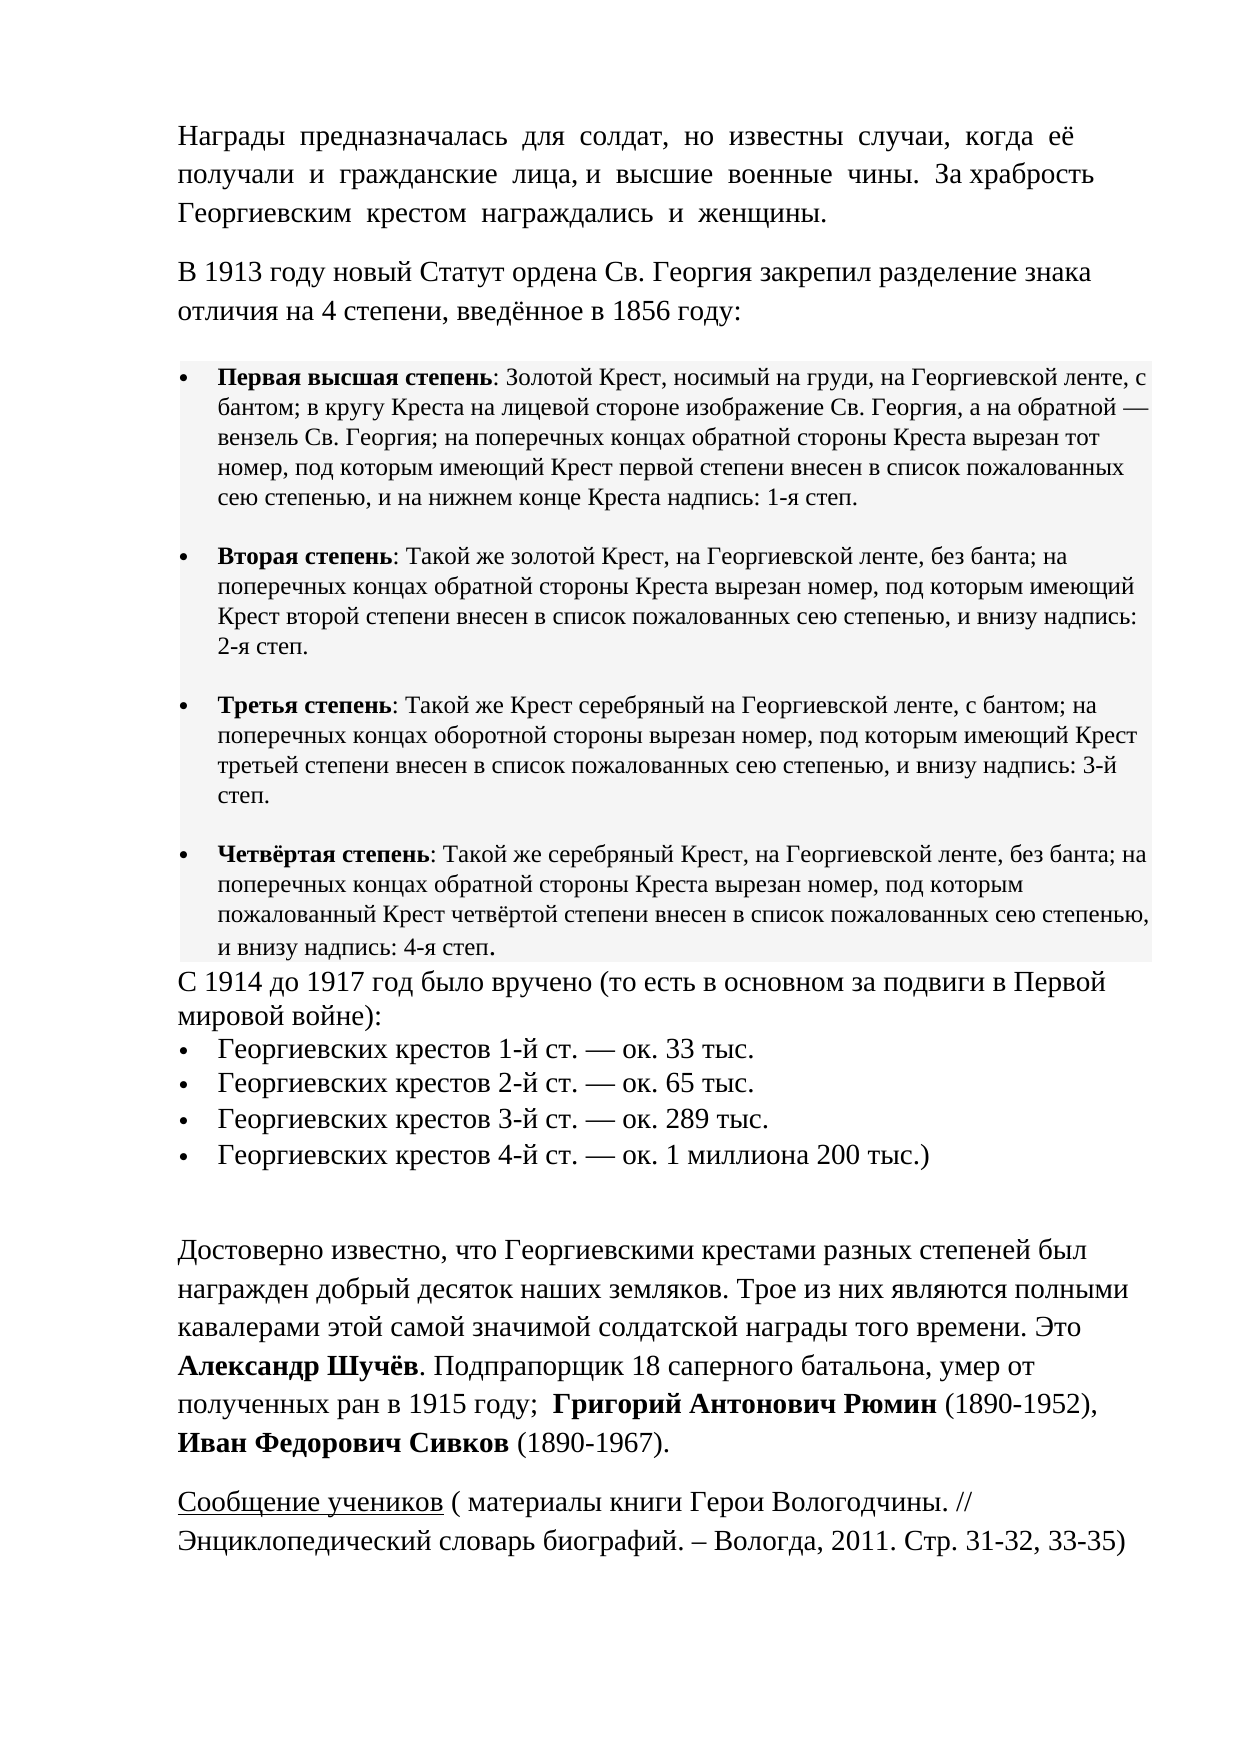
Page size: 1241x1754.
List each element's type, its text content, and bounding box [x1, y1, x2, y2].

list Четвёртая степень: Такой же серебряный Крест, на Георгиевской ленте, без банта; на поперечных концах обратной стороны Креста вырезан номер, под которым пожалованный Крест четвёртой степени внесен в список пожалованных сею степенью, и внизу надпись: 4-я степ. [180, 838, 1152, 962]
text Награды предназначалась для солдат, но известны случаи, когда её получали и гражданские лица, и высшие военные чины. За храбрость Георгиевским крестом награждались и женщины. [177, 118, 1152, 229]
list Георгиевских крестов 3-й ст. — ок. 289 тыс. [180, 1101, 1152, 1134]
list Георгиевских крестов 1-й ст. — ок. 33 тыс. [180, 1031, 1152, 1065]
text Сообщение учеников ( материалы книги Герои Вологодчины. // Энциклопедический словарь биографий. – Вологда, 2011. Стр. 31-32, 33-35) [177, 1484, 1152, 1557]
list Вторая степень: Такой же золотой Крест, на Георгиевской ленте, без банта; на поперечных концах обратной стороны Креста вырезан номер, под которым имеющий Крест второй степени внесен в список пожалованных сею степенью, и внизу надпись: 2-я степ. [180, 540, 1152, 660]
text В 1913 году новый Статут ордена Св. Георгия закрепил разделение знака отличия на 4 степени, введённое в 1856 году: [177, 254, 1152, 327]
list Георгиевских крестов 2-й ст. — ок. 65 тыс. [180, 1065, 1152, 1098]
text С 1914 до 1917 год было вручено (то есть в основном за подвиги в Первой мировой войне): [177, 964, 1152, 1031]
list Третья степень: Такой же Крест серебряный на Георгиевской ленте, с бантом; на поперечных концах оборотной стороны вырезан номер, под которым имеющий Крест третьей степени внесен в список пожалованных сею степенью, и внизу надпись: 3-й степ. [180, 689, 1152, 809]
text Достоверно известно, что Георгиевскими крестами разных степеней был награжден добрый десяток наших земляков. Трое из них являются полными кавалерами этой самой значимой солдатской награды того времени. Это Александр Шучёв. Подпрапорщик 18 саперного батальона, умер от полученных ран в 1915 году; Григорий Антонович Рюмин (1890-1952), Иван Федорович Сивков (1890-1967). [177, 1232, 1152, 1459]
list Георгиевских крестов 4-й ст. — ок. 1 миллиона 200 тыс.) [180, 1137, 1152, 1171]
list Первая высшая степень: Золотой Крест, носимый на груди, на Георгиевской ленте, с бантом; в кругу Креста на лицевой стороне изображение Св. Георгия, а на обратной — вензель Св. Георгия; на поперечных концах обратной стороны Креста вырезан тот номер, под которым имеющий Крест первой степени внесен в список пожалованных сею степенью, и на нижнем конце Креста надпись: 1-я степ. [180, 361, 1152, 511]
